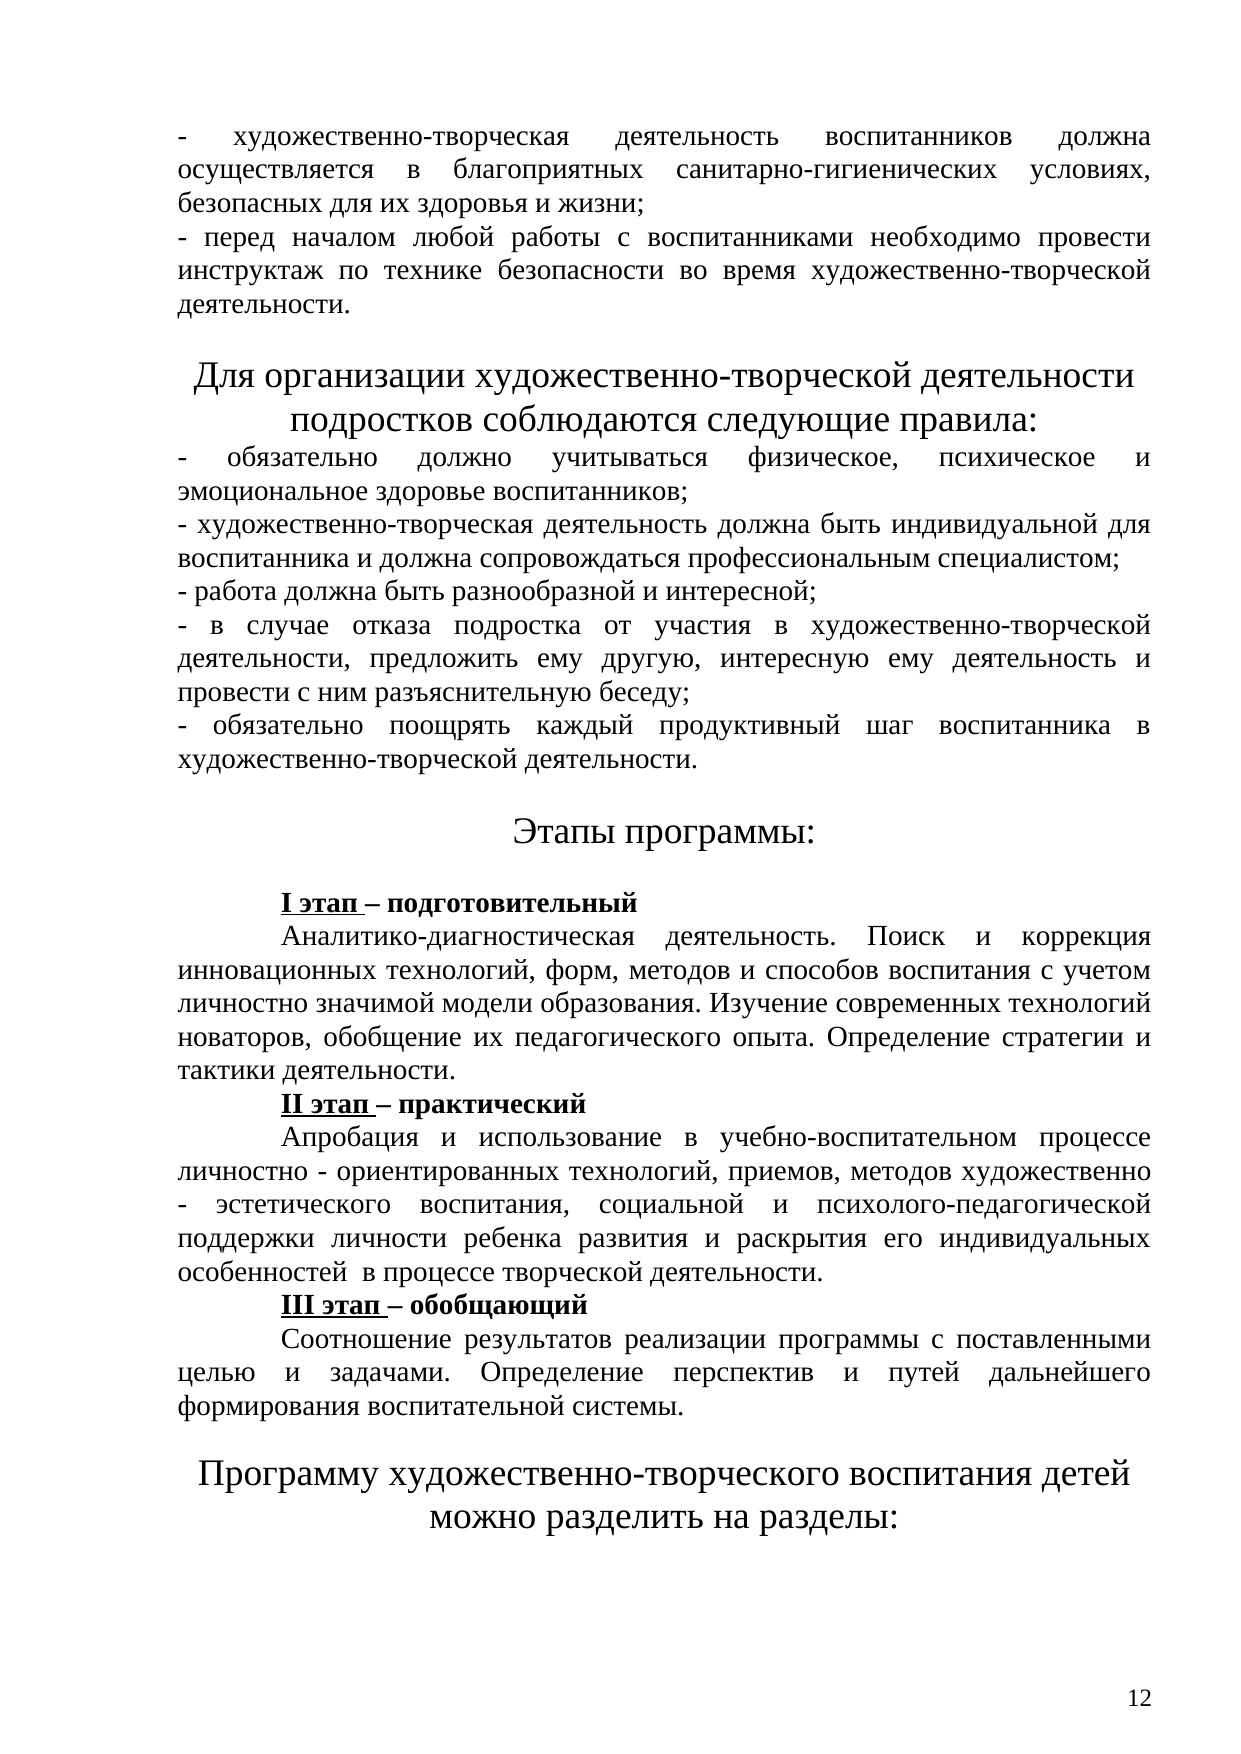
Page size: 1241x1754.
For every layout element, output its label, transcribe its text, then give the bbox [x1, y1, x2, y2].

text Для организации художественно-творческой деятельности подростков соблюдаются следующие правила: [177, 353, 1152, 439]
text Апробация и использование в учебно-воспитательном процессе личностно - ориентированных технологий, приемов, методов художественно - эстетического воспитания, социальной и психолого-педагогической поддержки личности ребенка развития и раскрытия его индивидуальных особенностей в процессе творческой деятельности. [177, 1119, 1152, 1287]
text I этап – подготовительный [177, 885, 1152, 918]
text III этап – обобщающий [177, 1287, 1152, 1321]
text - обязательно должно учитываться физическое, психическое и эмоциональное здоровье воспитанников; [177, 439, 1152, 506]
text - художественно-творческая деятельность должна быть индивидуальной для воспитанника и должна сопровождаться профессиональным специалистом; [177, 506, 1152, 573]
text Этапы программы: [177, 808, 1152, 851]
text Программу художественно-творческого воспитания детей можно разделить на разделы: [177, 1450, 1152, 1536]
text - работа должна быть разнообразной и интересной; [177, 573, 1152, 607]
text - перед началом любой работы с воспитанниками необходимо провести инструктаж по технике безопасности во время художественно-творческой деятельности. [177, 219, 1152, 319]
text Аналитико-диагностическая деятельность. Поиск и коррекция инновационных технологий, форм, методов и способов воспитания с учетом личностно значимой модели образования. Изучение современных технологий новаторов, обобщение их педагогического опыта. Определение стратегии и тактики деятельности. [177, 918, 1152, 1086]
text - художественно-творческая деятельность воспитанников должна осуществляется в благоприятных санитарно-гигиенических условиях, безопасных для их здоровья и жизни; [177, 118, 1152, 219]
text II этап – практический [177, 1086, 1152, 1119]
text - в случае отказа подростка от участия в художественно-творческой деятельности, предложить ему другую, интересную ему деятельность и провести с ним разъяснительную беседу; [177, 607, 1152, 707]
text - обязательно поощрять каждый продуктивный шаг воспитанника в художественно-творческой деятельности. [177, 707, 1152, 774]
text Соотношение результатов реализации программы с поставленными целью и задачами. Определение перспектив и путей дальнейшего формирования воспитательной системы. [177, 1321, 1152, 1421]
